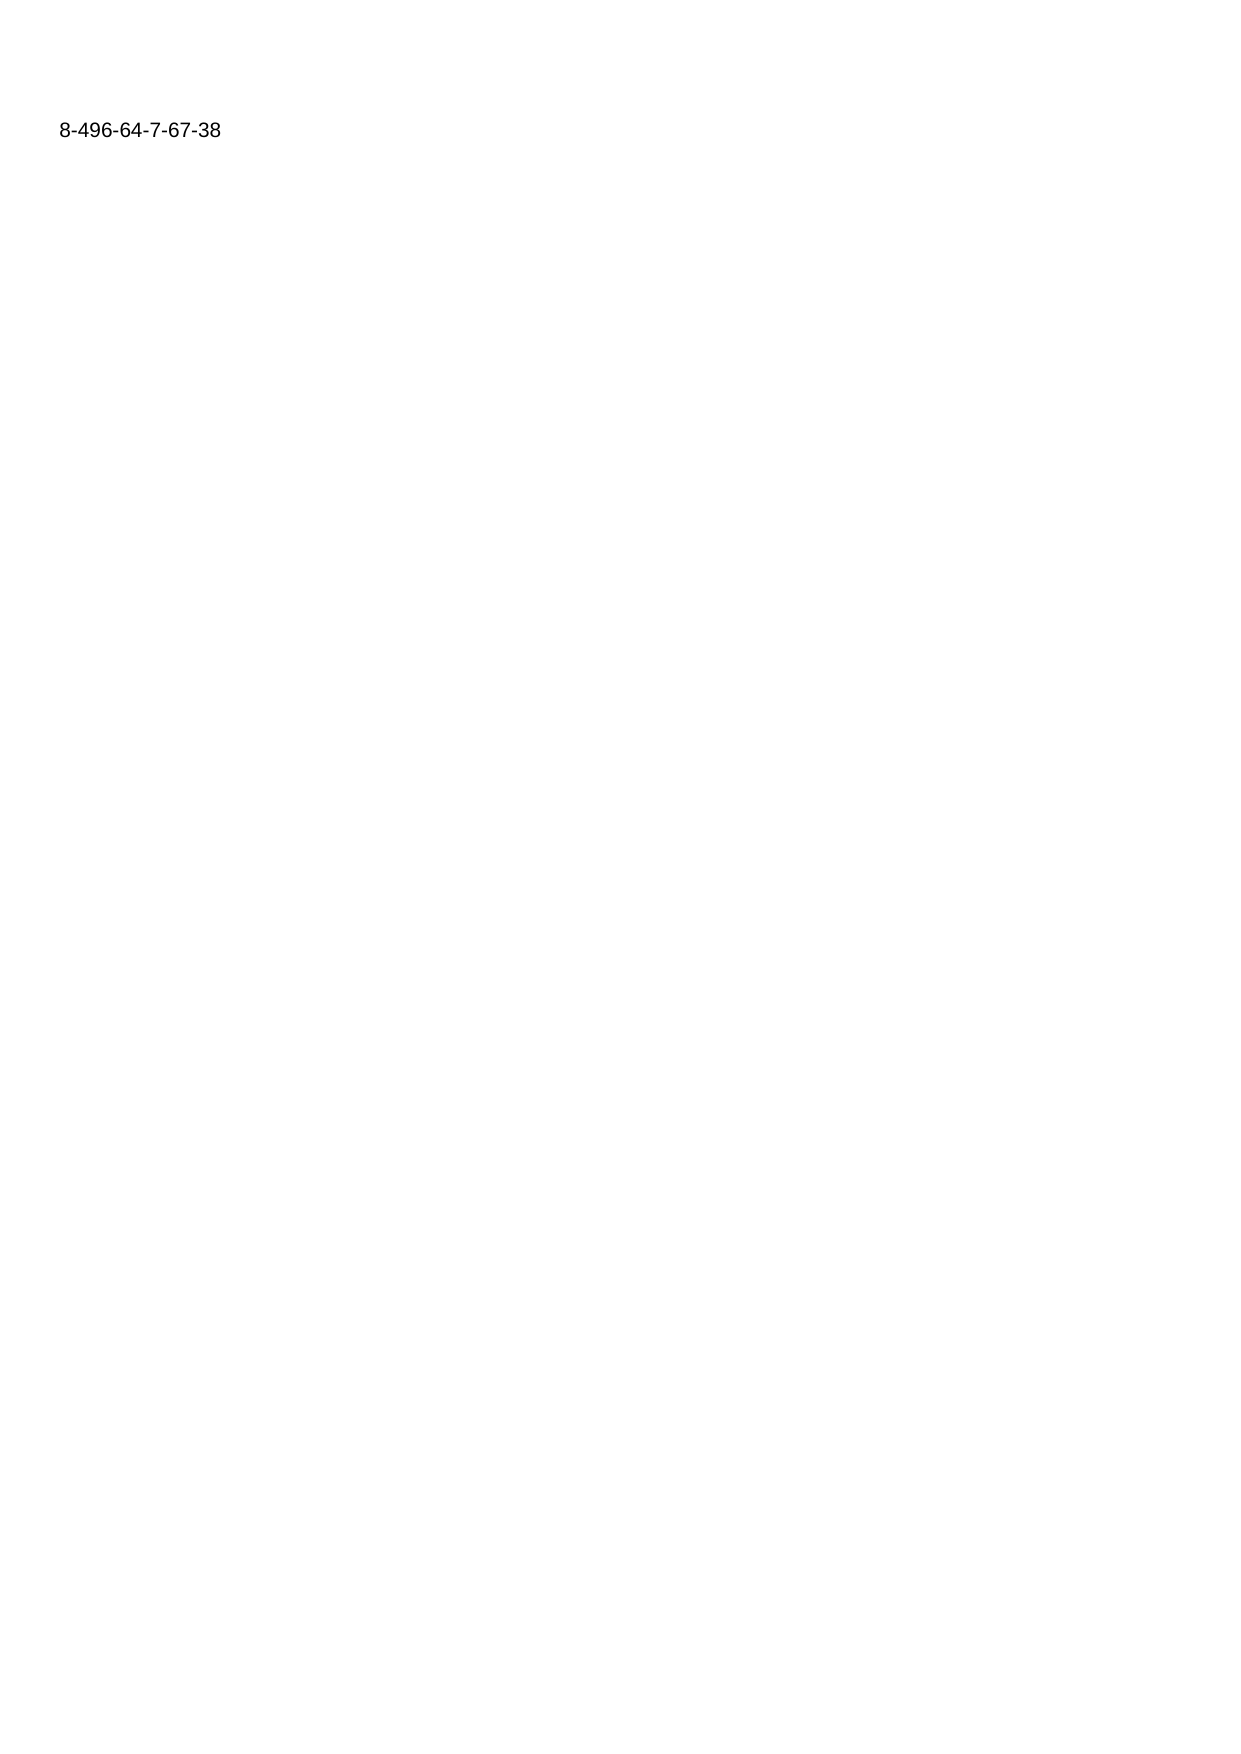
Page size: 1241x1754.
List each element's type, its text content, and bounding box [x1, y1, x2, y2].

text 8-496-64-7-67-38 [59, 118, 1054, 142]
